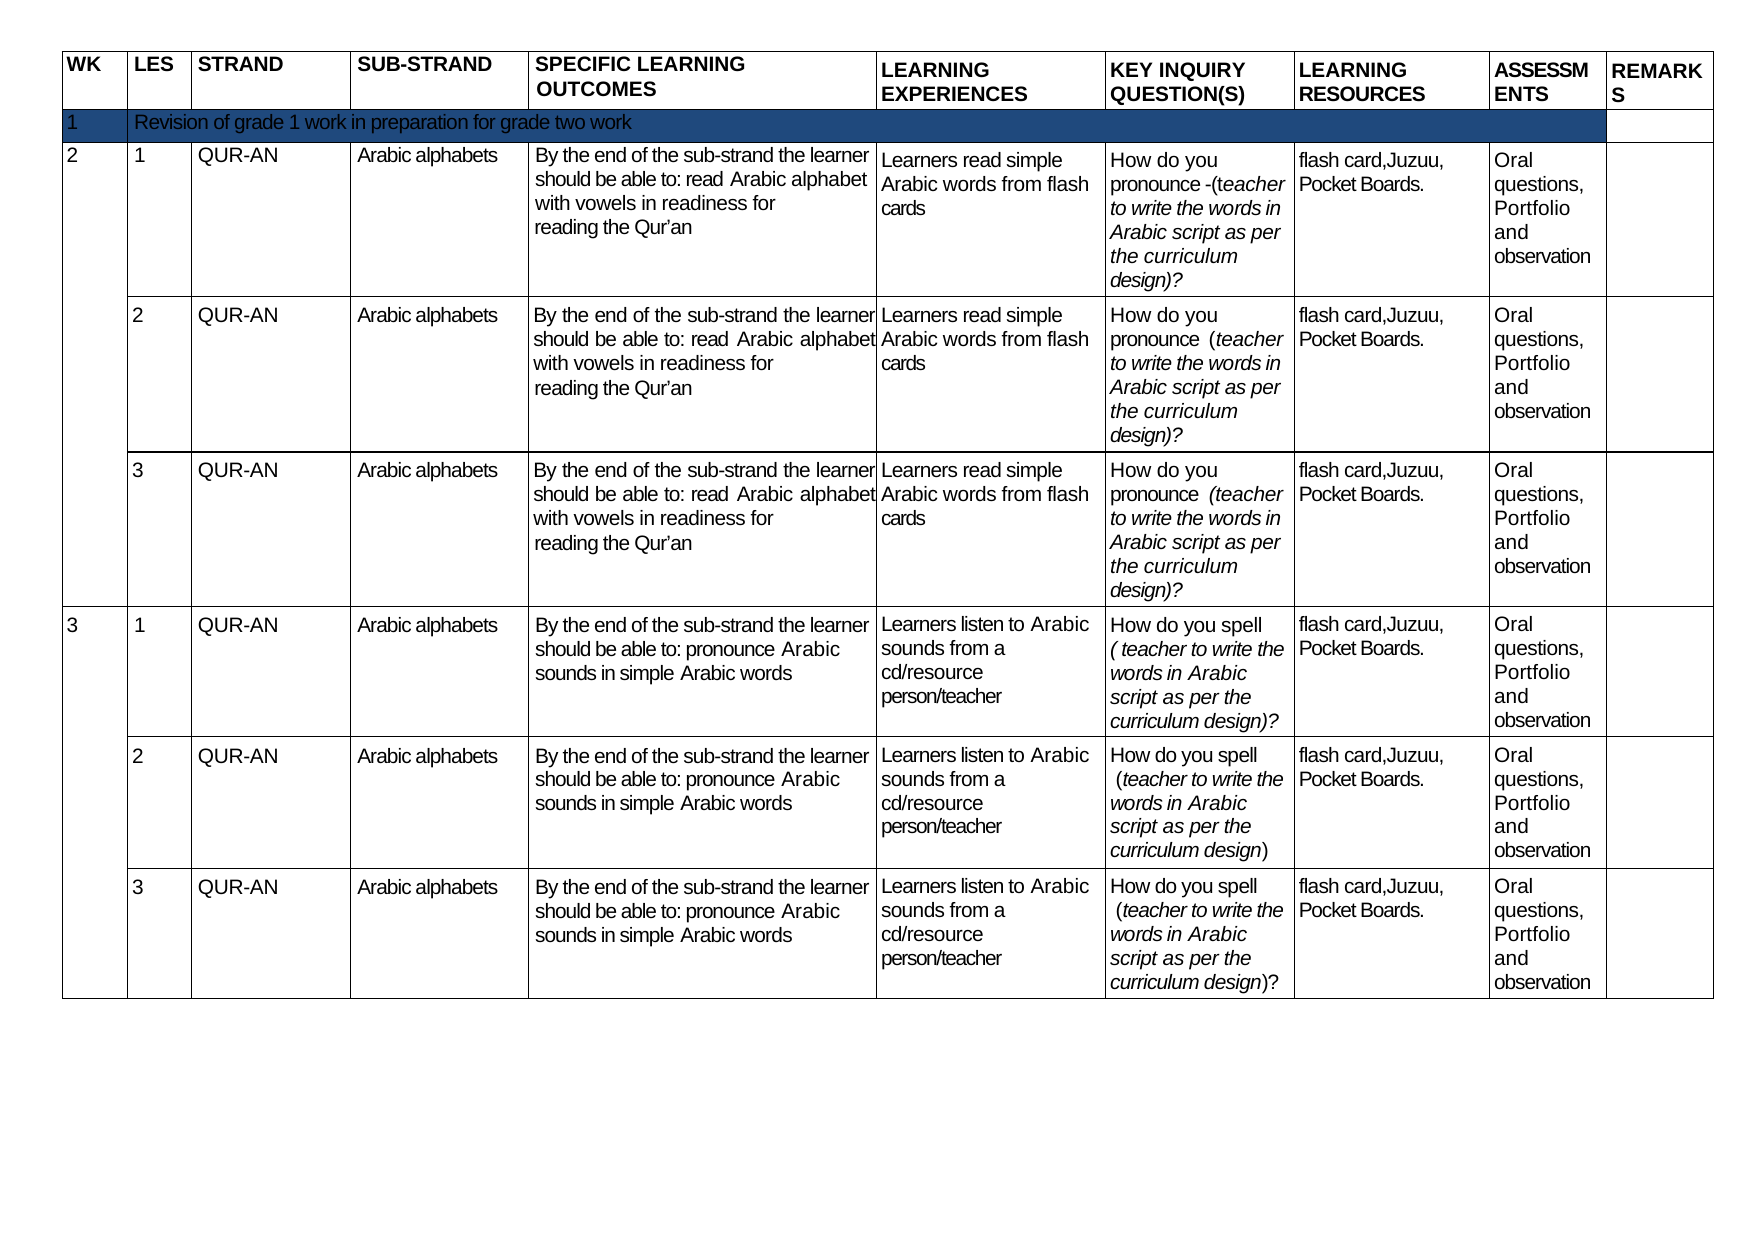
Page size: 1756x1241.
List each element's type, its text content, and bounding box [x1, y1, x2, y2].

table_cell Arabic alphabets [351, 143, 528, 296]
table_cell Oral questions, Portfolio and observation [1490, 143, 1606, 296]
table_cell flash card,Juzuu, Pocket Boards. [1295, 737, 1489, 867]
table_cell Oral questions, Portfolio and observation [1490, 453, 1606, 606]
table_cell Oral questions, Portfolio and observation [1490, 607, 1606, 736]
table_header REMARK S [1607, 52, 1713, 108]
table_header WK [63, 52, 127, 108]
table_cell Arabic alphabets [351, 453, 528, 606]
table_cell Learners read simple Arabic words from flash cards [877, 453, 1105, 606]
table_cell flash card,Juzuu, Pocket Boards. [1295, 453, 1489, 606]
table_cell By the end of the sub-strand the learner should be able to: pronounce Arabic sounds in simple Arabic words [529, 869, 876, 998]
table_cell By the end of the sub-strand the learner should be able to: pronounce Arabic sounds in simple Arabic words [529, 737, 876, 867]
table_cell How do you pronounce (teacher to write the words in Arabic script as per the curriculum design)? [1106, 453, 1294, 606]
table_cell Learners listen to Arabic sounds from a cd/resource person/teacher [877, 737, 1105, 867]
table_cell [1607, 869, 1713, 998]
table_cell flash card,Juzuu, Pocket Boards. [1295, 607, 1489, 736]
table_cell [1607, 143, 1713, 296]
table_cell 3 [128, 869, 191, 998]
table_cell [1607, 737, 1713, 867]
table_cell Arabic alphabets [351, 297, 528, 451]
table_cell By the end of the sub-strand the learner should be able to: pronounce Arabic sounds in simple Arabic words [529, 607, 876, 736]
table_cell 1 [128, 143, 191, 296]
table_cell Arabic alphabets [351, 737, 528, 867]
table_cell QUR-AN [192, 607, 350, 736]
table_cell Arabic alphabets [351, 607, 528, 736]
table_cell 2 [63, 143, 127, 606]
table_cell How do you spell ( teacher to write the words in Arabic script as per the curriculum design)? [1106, 607, 1294, 736]
table_cell QUR-AN [192, 297, 350, 451]
table_header SUB-STRAND [351, 52, 528, 108]
table_header KEY INQUIRY QUESTION(S) [1106, 52, 1294, 108]
table_cell By the end of the sub-strand the learner should be able to: read Arabic alphabet with vowels in readiness for reading the Qur’an [529, 143, 876, 296]
table_cell [1607, 453, 1713, 606]
table_cell [1607, 607, 1713, 736]
table_header LES [128, 52, 191, 108]
table_cell QUR-AN [192, 737, 350, 867]
table_cell 2 [128, 737, 191, 867]
table_header LEARNING RESOURCES [1295, 52, 1489, 108]
table_cell [1607, 297, 1713, 451]
table_cell QUR-AN [192, 143, 350, 296]
table_cell Arabic alphabets [351, 869, 528, 998]
table_cell How do you spell (teacher to write the words in Arabic script as per the curriculum design) [1106, 737, 1294, 867]
table_cell 3 [63, 607, 127, 998]
table_cell 3 [128, 453, 191, 606]
table_cell flash card,Juzuu, Pocket Boards. [1295, 869, 1489, 998]
table_header ASSESSM ENTS [1490, 52, 1606, 108]
table_cell How do you spell (teacher to write the words in Arabic script as per the curriculum design)? [1106, 869, 1294, 998]
table_cell Revision of grade 1 work in preparation for grade two work [128, 110, 1606, 142]
table_cell 1 [63, 110, 127, 142]
table_cell How do you pronounce -(teacher to write the words in Arabic script as per the curriculum design)? [1106, 143, 1294, 296]
table_header STRAND [192, 52, 350, 108]
table_cell How do you pronounce (teacher to write the words in Arabic script as per the curriculum design)? [1106, 297, 1294, 451]
table_header LEARNING EXPERIENCES [877, 52, 1105, 108]
table_cell 1 [128, 607, 191, 736]
table_cell Oral questions, Portfolio and observation [1490, 737, 1606, 867]
table_cell Learners listen to Arabic sounds from a cd/resource person/teacher [877, 869, 1105, 998]
table_cell By the end of the sub-strand the learner should be able to: read Arabic alphabet with vowels in readiness for reading the Qur’an [529, 297, 876, 451]
table_cell [1607, 110, 1713, 142]
table_cell Oral questions, Portfolio and observation [1490, 869, 1606, 998]
table_header SPECIFIC LEARNING OUTCOMES [529, 52, 876, 108]
table_cell QUR-AN [192, 453, 350, 606]
table_cell Learners read simple Arabic words from flash cards [877, 143, 1105, 296]
table_cell flash card,Juzuu, Pocket Boards. [1295, 297, 1489, 451]
table_cell By the end of the sub-strand the learner should be able to: read Arabic alphabet with vowels in readiness for reading the Qur’an [529, 453, 876, 606]
table_cell Learners listen to Arabic sounds from a cd/resource person/teacher [877, 607, 1105, 736]
table_cell flash card,Juzuu, Pocket Boards. [1295, 143, 1489, 296]
table_cell Learners read simple Arabic words from flash cards [877, 297, 1105, 451]
table_cell QUR-AN [192, 869, 350, 998]
table_cell 2 [128, 297, 191, 451]
table_cell Oral questions, Portfolio and observation [1490, 297, 1606, 451]
